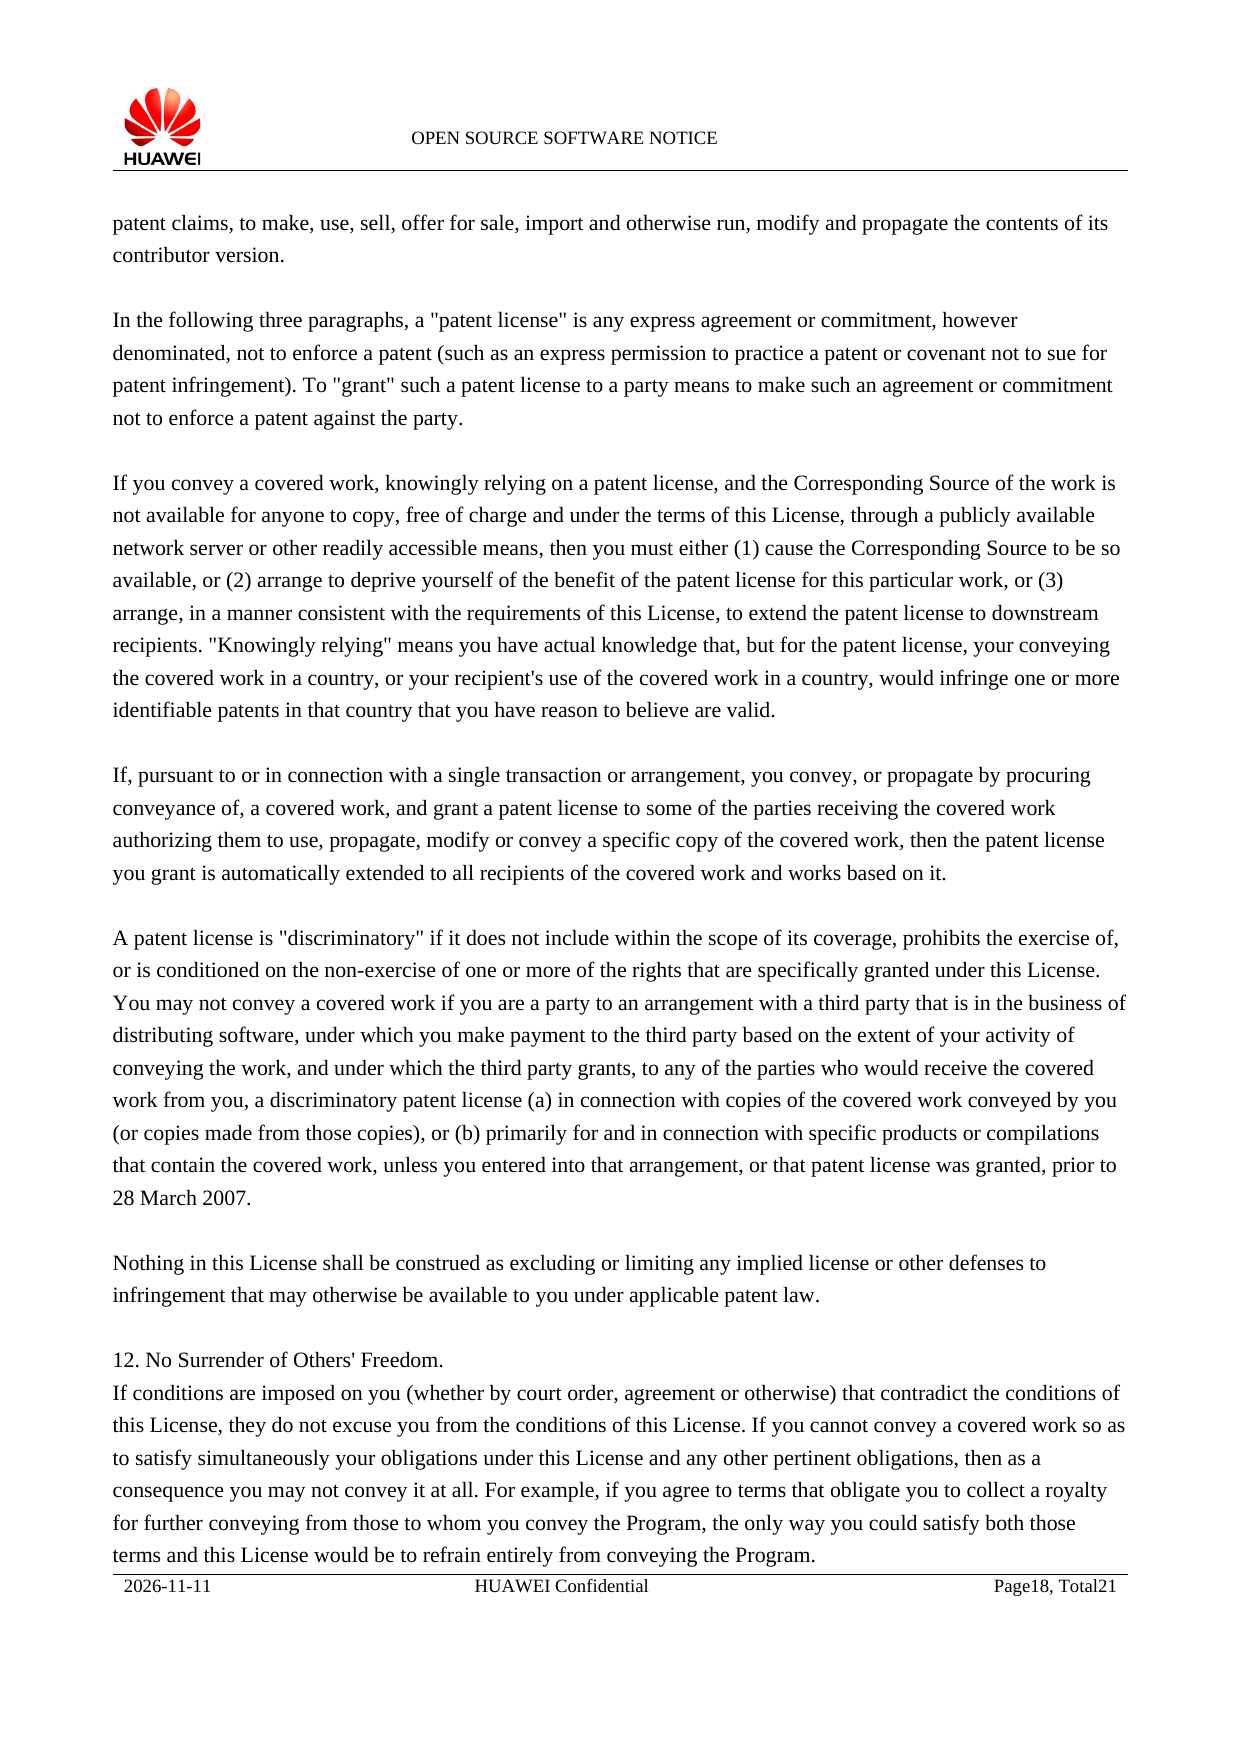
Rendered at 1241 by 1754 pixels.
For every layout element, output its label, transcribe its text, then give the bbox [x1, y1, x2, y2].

picture [124, 88, 201, 165]
